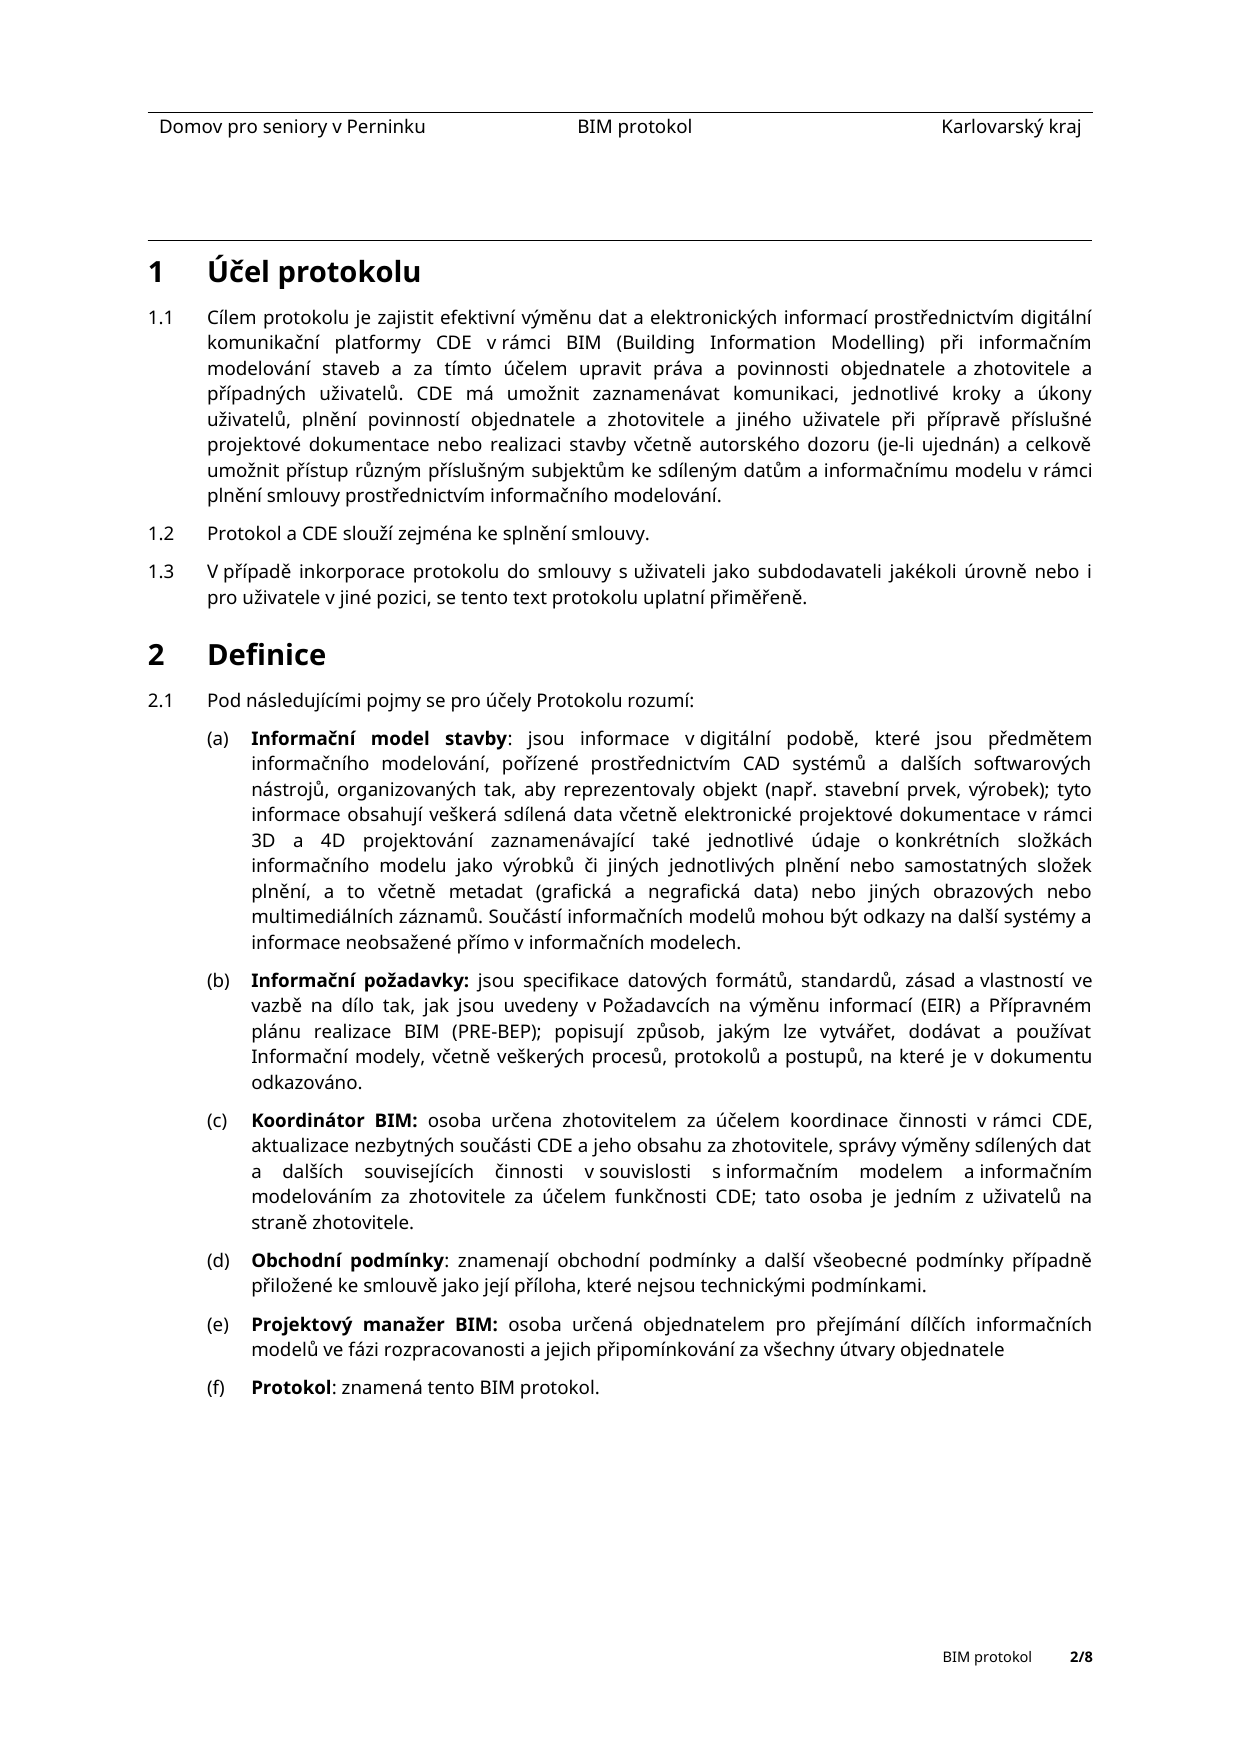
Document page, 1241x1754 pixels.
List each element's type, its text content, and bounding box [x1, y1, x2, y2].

subtitle Účel protokolu [148, 241, 1092, 290]
text Informační požadavky: jsou specifikace datových formátů, standardů, zásad a vlastností ve vazbě na dílo tak, jak jsou uvedeny v Požadavcích na výměnu informací (EIR) a Přípravném plánu realizace BIM (PRE-BEP); popisují způsob, jakým lze vytvářet, dodávat a používat Informační modely, včetně veškerých procesů, protokolů a postupů, na které je v dokumentu odkazováno. [207, 967, 1092, 1095]
text Projektový manažer BIM: osoba určená objednatelem pro přejímání dílčích informačních modelů ve fázi rozpracovanosti a jejich připomínkování za všechny útvary objednatele [207, 1311, 1092, 1362]
text Koordinátor BIM: osoba určena zhotovitelem za účelem koordinace činnosti v rámci CDE, aktualizace nezbytných součásti CDE a jeho obsahu za zhotovitele, správy výměny sdílených dat a dalších souvisejících činnosti v souvislosti s informačním modelem a informačním modelováním za zhotovitele za účelem funkčnosti CDE; tato osoba je jedním z uživatelů na straně zhotovitele. [207, 1107, 1092, 1235]
text Pod následujícími pojmy se pro účely Protokolu rozumí: [148, 673, 1092, 712]
text Obchodní podmínky: znamenají obchodní podmínky a další všeobecné podmínky případně přiložené ke smlouvě jako její příloha, které nejsou technickými podmínkami. [207, 1247, 1092, 1298]
text Informační model stavby: jsou informace v digitální podobě, které jsou předmětem informačního modelování, pořízené prostřednictvím CAD systémů a dalších softwarových nástrojů, organizovaných tak, aby reprezentovaly objekt (např. stavební prvek, výrobek); tyto informace obsahují veškerá sdílená data včetně elektronické projektové dokumentace v rámci 3D a 4D projektování zaznamenávající také jednotlivé údaje o konkrétních složkách informačního modelu jako výrobků či jiných jednotlivých plnění nebo samostatných složek plnění, a to včetně metadat (grafická a negrafická data) nebo jiných obrazových nebo multimediálních záznamů. Součástí informačních modelů mohou být odkazy na další systémy a informace neobsažené přímo v informačních modelech. [207, 725, 1092, 954]
text Protokol a CDE slouží zejména ke splnění smlouvy. [148, 507, 1092, 545]
text V případě inkorporace protokolu do smlouvy s uživateli jako subdodavateli jakékoli úrovně nebo i pro uživatele v jiné pozici, se tento text protokolu uplatní přiměřeně. [148, 545, 1092, 610]
text Cílem protokolu je zajistit efektivní výměnu dat a elektronických informací prostřednictvím digitální komunikační platformy CDE v rámci BIM (Building Information Modelling) při informačním modelování staveb a za tímto účelem upravit práva a povinnosti objednatele a zhotovitele a případných uživatelů. CDE má umožnit zaznamenávat komunikaci, jednotlivé kroky a úkony uživatelů, plnění povinností objednatele a zhotovitele a jiného uživatele při přípravě příslušné projektové dokumentace nebo realizaci stavby včetně autorského dozoru (je-li ujednán) a celkově umožnit přístup různým příslušným subjektům ke sdíleným datům a informačnímu modelu v rámci plnění smlouvy prostřednictvím informačního modelování. [148, 290, 1092, 507]
text Protokol: znamená tento BIM protokol. [207, 1374, 1092, 1400]
subtitle Definice [148, 623, 1092, 673]
